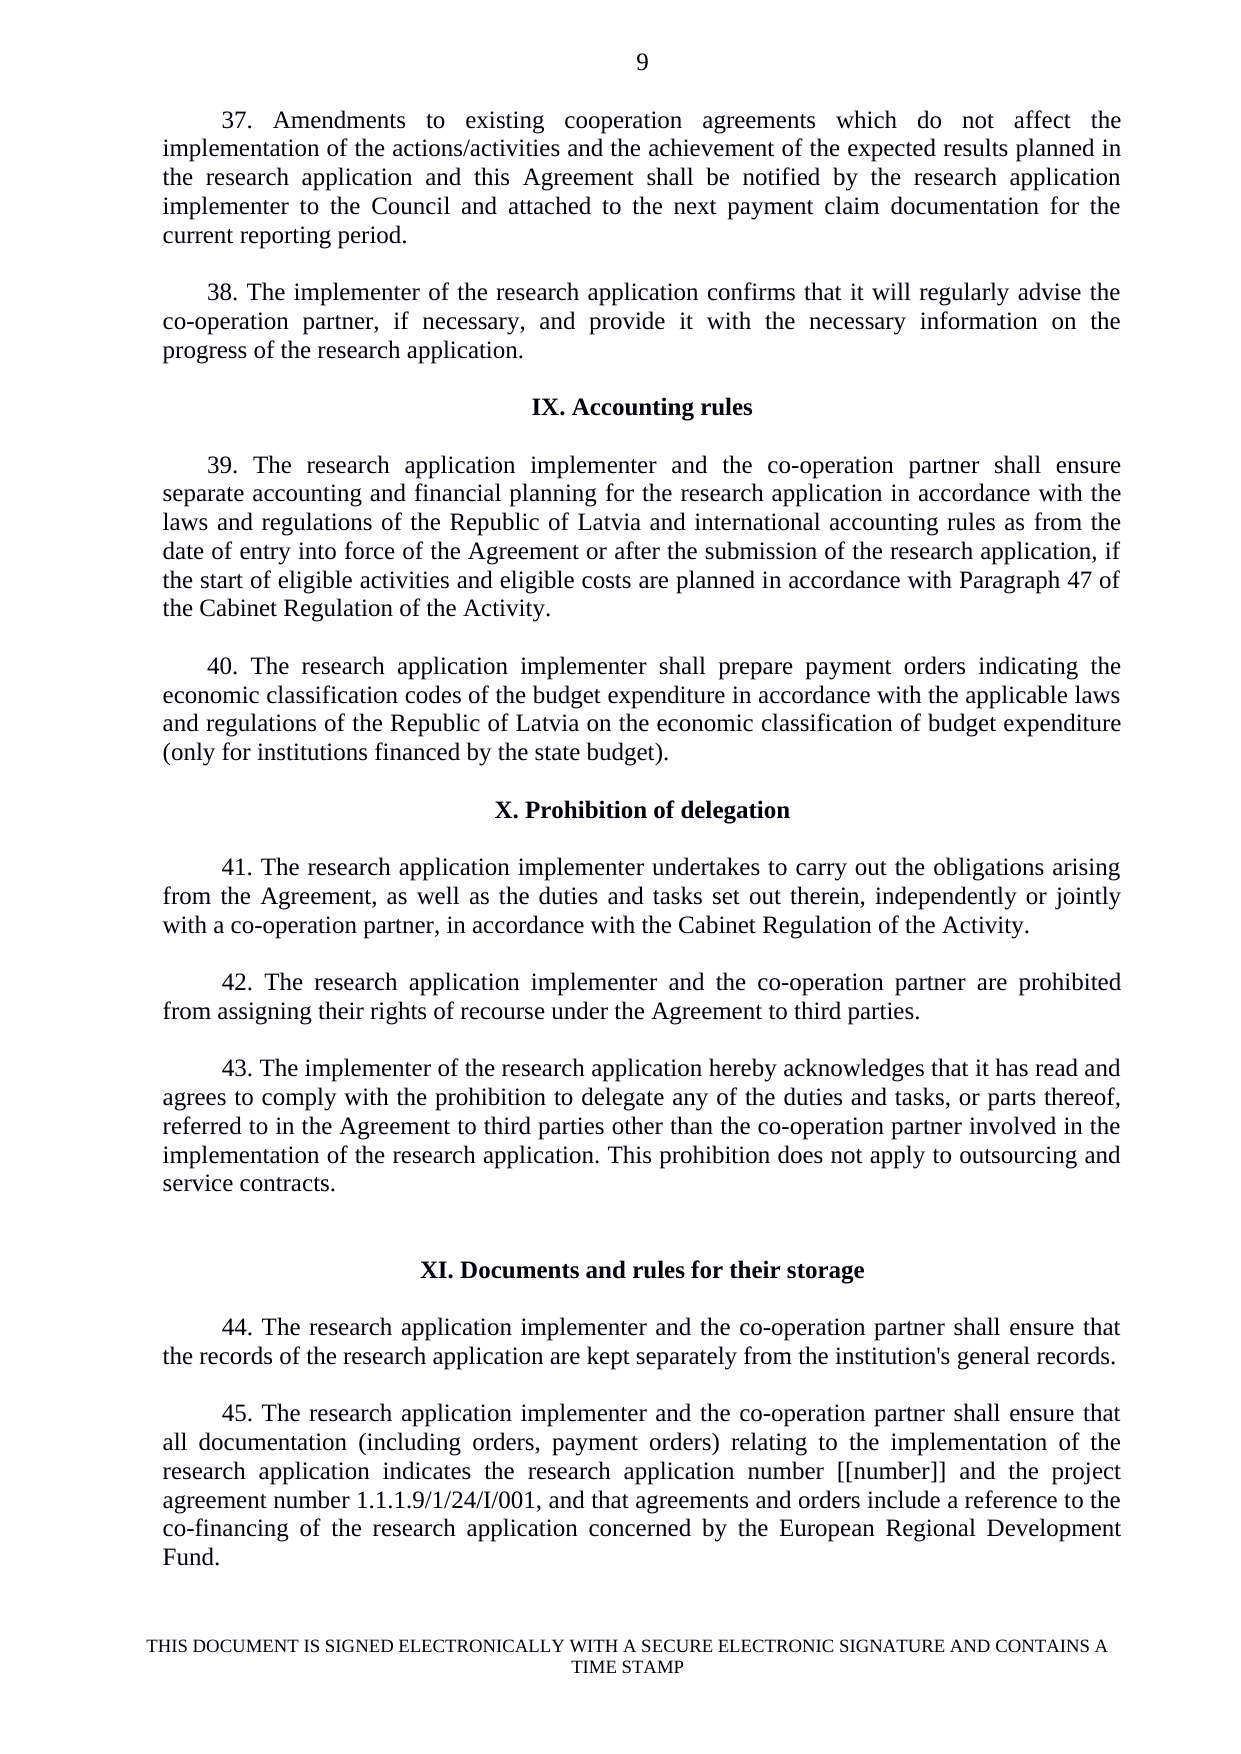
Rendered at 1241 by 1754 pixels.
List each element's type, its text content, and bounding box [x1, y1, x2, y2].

text IX. Accounting rules [162, 392, 1122, 421]
text XI. Documents and rules for their storage [162, 1255, 1122, 1283]
text 45. The research application implementer and the co-operation partner shall ensure that all documentation (including orders, payment orders) relating to the implementation of the research application indicates the research application number [[number]] and the project agreement number 1.1.1.9/1/24/I/001, and that agreements and orders include a reference to the co-financing of the research application concerned by the European Regional Development Fund. [162, 1398, 1122, 1571]
text 42. The research application implementer and the co-operation partner are prohibited from assigning their rights of recourse under the Agreement to third parties. [162, 967, 1122, 1025]
text 43. The implementer of the research application hereby acknowledges that it has read and agrees to comply with the prohibition to delegate any of the duties and tasks, or parts thereof, referred to in the Agreement to third parties other than the co-operation partner involved in the implementation of the research application. This prohibition does not apply to outsourcing and service contracts. [162, 1053, 1122, 1197]
text 37. Amendments to existing cooperation agreements which do not affect the implementation of the actions/activities and the achievement of the expected results planned in the research application and this Agreement shall be notified by the research application implementer to the Council and attached to the next payment claim documentation for the current reporting period. [162, 105, 1122, 248]
text X. Prohibition of delegation [162, 795, 1122, 823]
text 44. The research application implementer and the co-operation partner shall ensure that the records of the research application are kept separately from the institution's general records. [162, 1312, 1122, 1370]
text 38. The implementer of the research application confirms that it will regularly advise the co-operation partner, if necessary, and provide it with the necessary information on the progress of the research application. [162, 277, 1122, 363]
text 39. The research application implementer and the co-operation partner shall ensure separate accounting and financial planning for the research application in accordance with the laws and regulations of the Republic of Latvia and international accounting rules as from the date of entry into force of the Agreement or after the submission of the research application, if the start of eligible activities and eligible costs are planned in accordance with Paragraph 47 of the Cabinet Regulation of the Activity. [162, 450, 1122, 622]
text 40. The research application implementer shall prepare payment orders indicating the economic classification codes of the budget expenditure in accordance with the applicable laws and regulations of the Republic of Latvia on the economic classification of budget expenditure (only for institutions financed by the state budget). [162, 651, 1122, 766]
text 41. The research application implementer undertakes to carry out the obligations arising from the Agreement, as well as the duties and tasks set out therein, independently or jointly with a co-operation partner, in accordance with the Cabinet Regulation of the Activity. [162, 852, 1122, 938]
